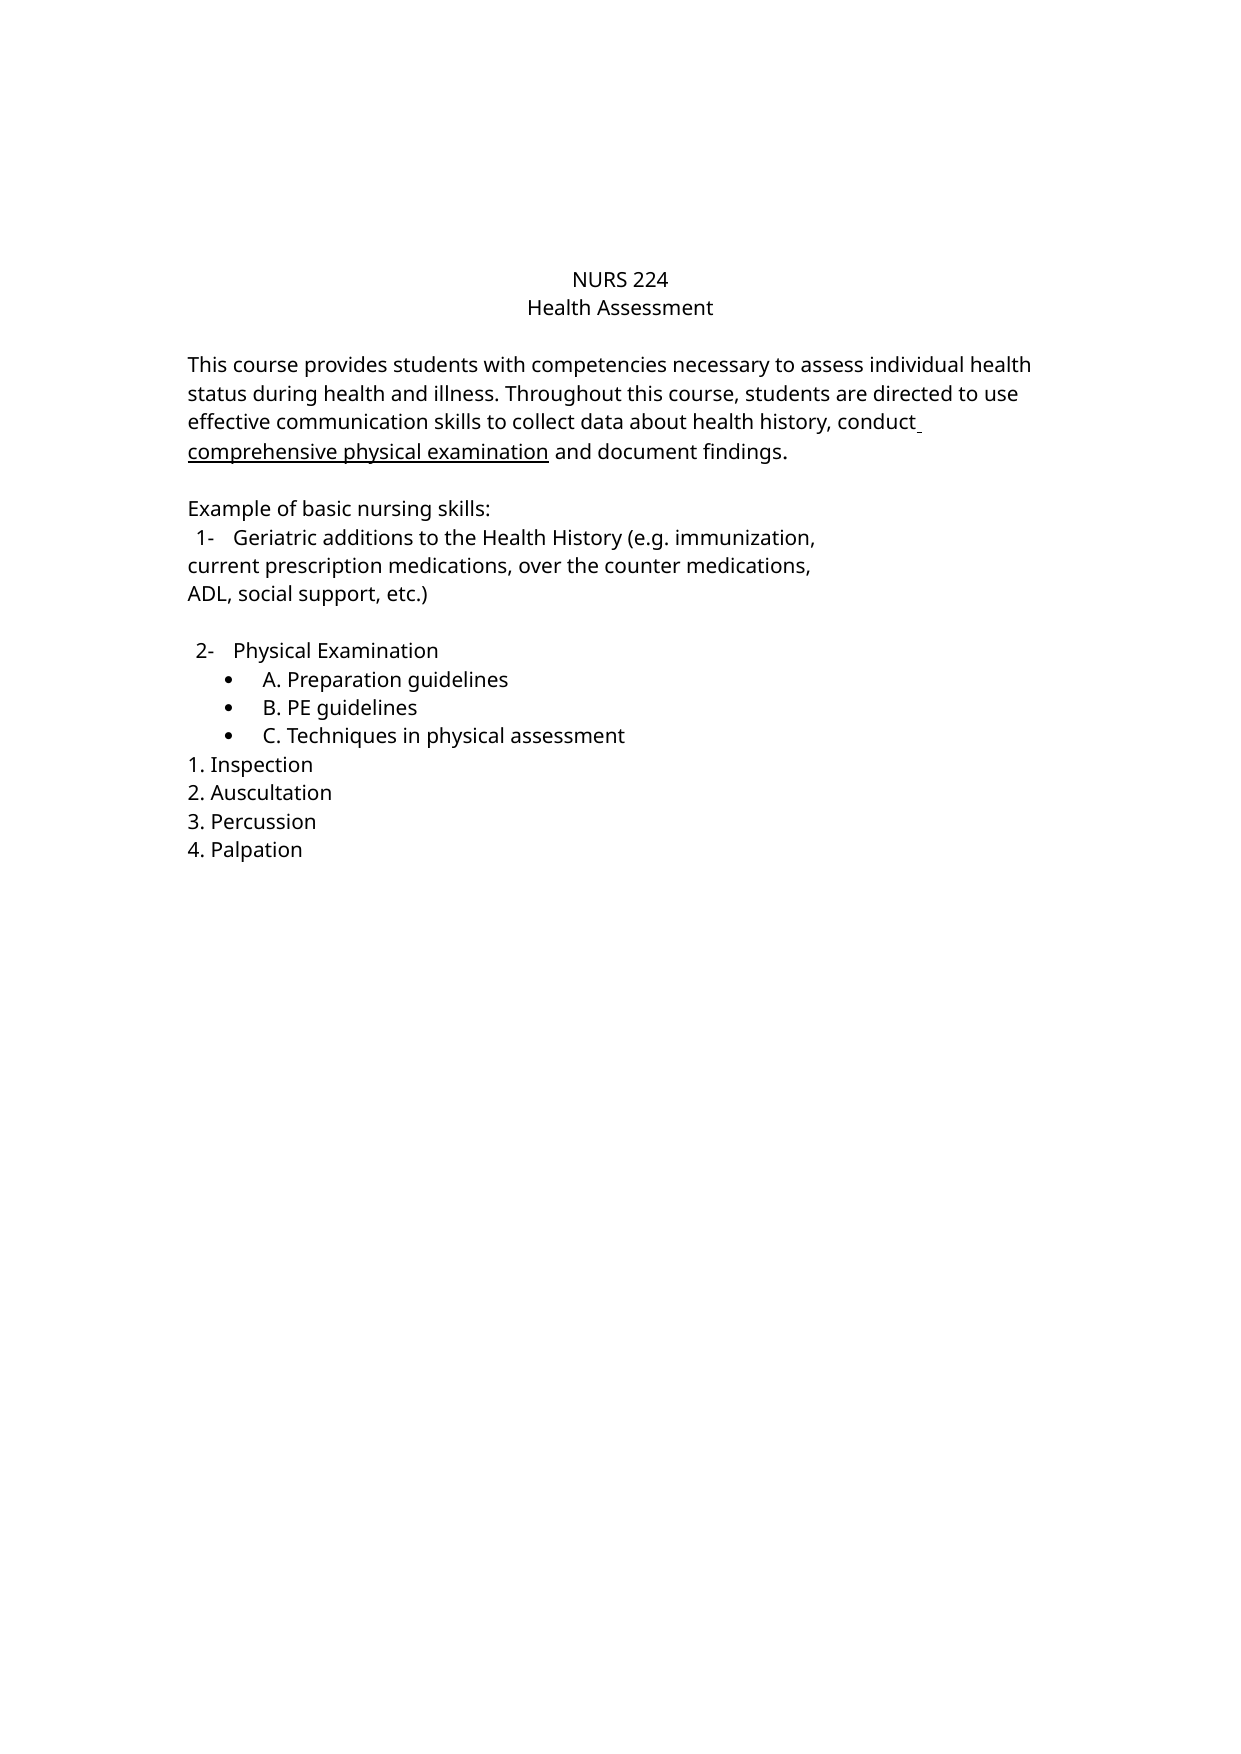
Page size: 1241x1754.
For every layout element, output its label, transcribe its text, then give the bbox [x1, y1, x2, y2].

text 3. Percussion [187, 807, 1053, 835]
text 4. Palpation [187, 835, 1053, 864]
text NURS 224 [187, 265, 1053, 293]
list A. Preparation guidelines [225, 665, 1053, 693]
list B. PE guidelines [225, 693, 1053, 722]
list Geriatric additions to the Health History (e.g. immunization, [195, 523, 1053, 551]
text Health Assessment [187, 293, 1053, 322]
text Example of basic nursing skills: [187, 494, 1053, 523]
text ADL, social support, etc.) [187, 579, 1053, 608]
list C. Techniques in physical assessment [225, 722, 1053, 750]
text This course provides students with competencies necessary to assess individual health status during health and illness. Throughout this course, students are directed to use effective communication skills to collect data about health history, conduct comprehensive physical examination and document findings. [187, 351, 1053, 465]
text 1. Inspection [187, 750, 1053, 778]
list Physical Examination [195, 636, 1053, 665]
text current prescription medications, over the counter medications, [187, 551, 1053, 579]
text 2. Auscultation [187, 778, 1053, 807]
